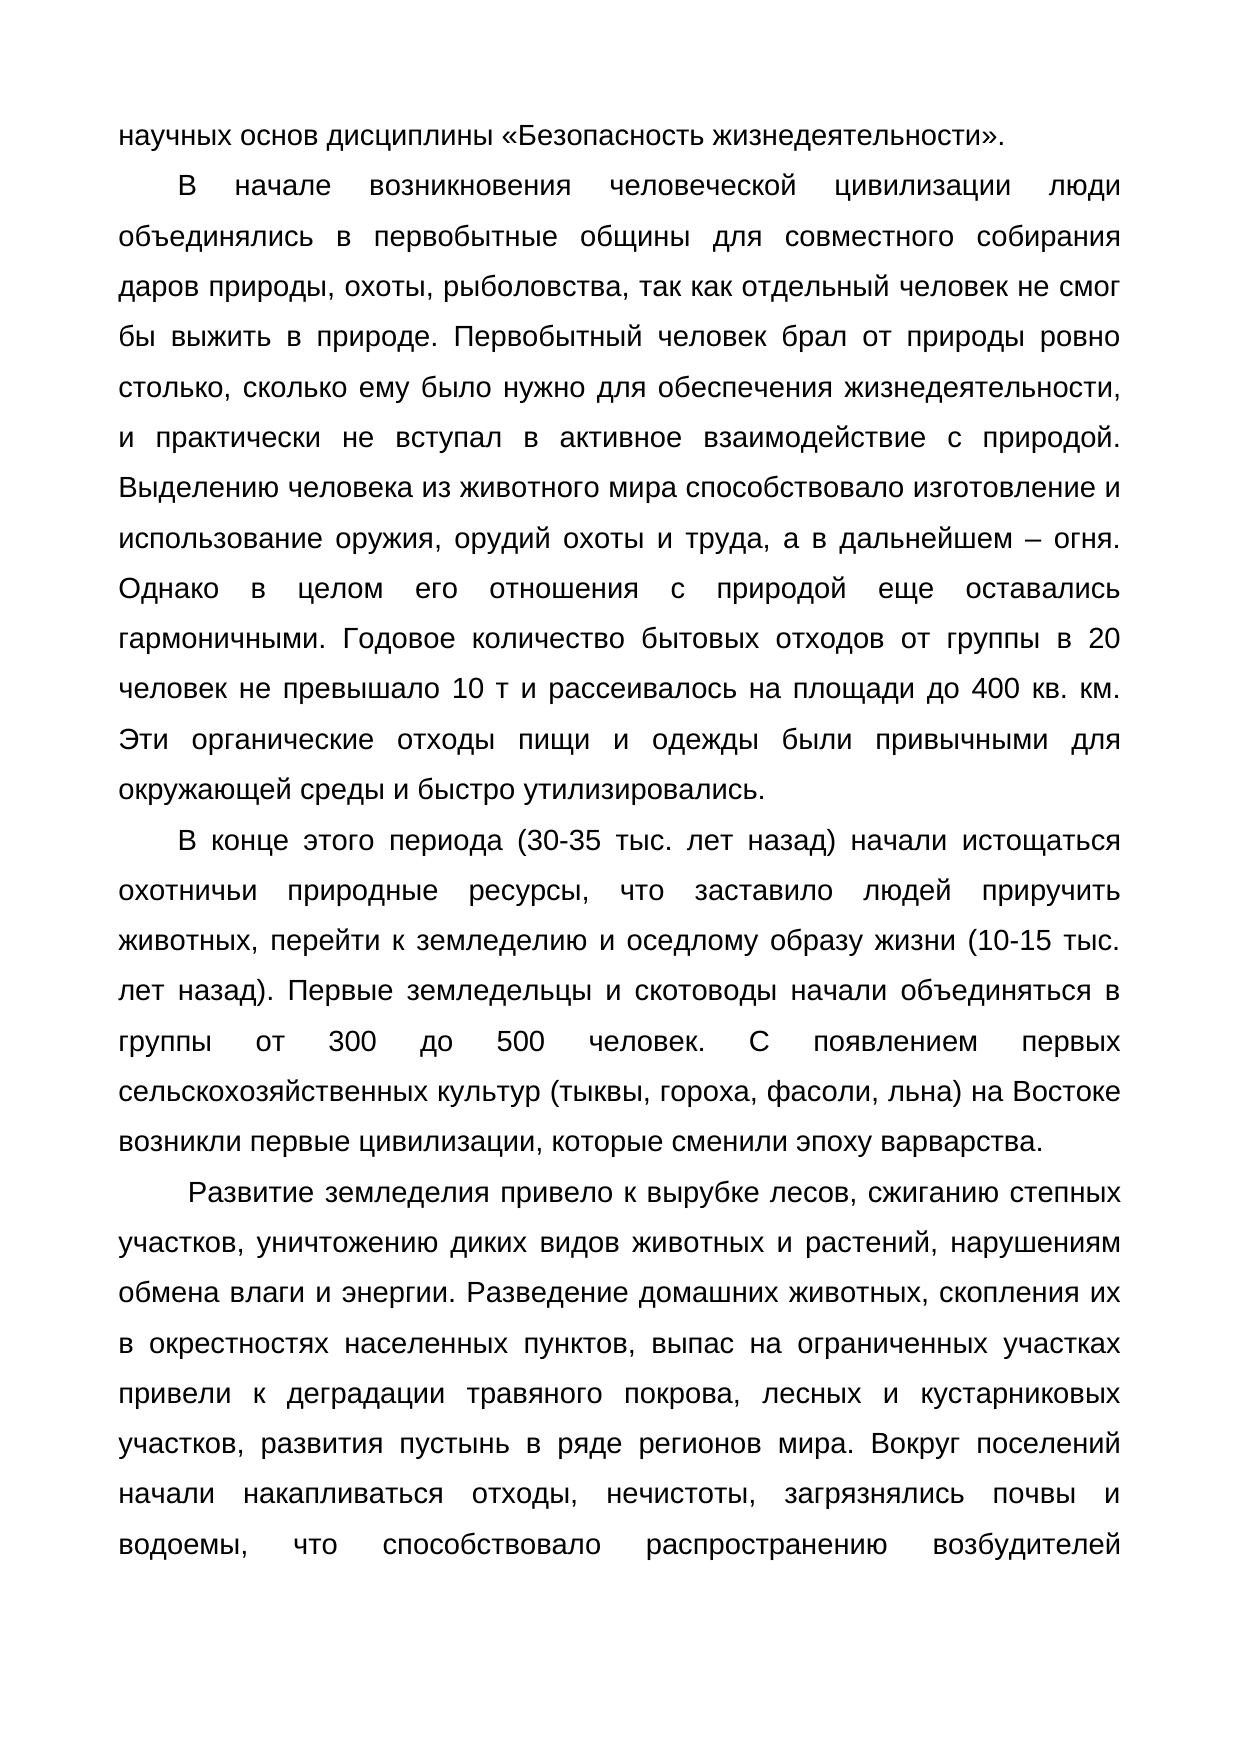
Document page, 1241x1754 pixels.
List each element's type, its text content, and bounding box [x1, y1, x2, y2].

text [118, 1175, 1122, 1560]
text В начале возникновения человеческой цивилизации люди объединялись в первобытные общины для совместного собирания даров природы, охоты, рыболовства, так как отдельный человек не смог бы выжить в природе. Первобытный человек брал от природы ровно столько, сколько ему было нужно для обеспечения жизнедеятельности, и практически не вступал в активное взаимодействие с природой. Выделению человека из животного мира способствовало изготовление и использование оружия, орудий охоты и труда, а в дальнейшем – огня. Однако в целом его отношения с природой еще оставались гармоничными. Годовое количество бытовых отходов от группы в 20 человек не превышало 10 т и рассеивалось на площади до 400 кв. км. Эти органические отходы пищи и одежды были привычными для окружающей среды и быстро утилизировались. [118, 168, 1122, 806]
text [118, 118, 1122, 152]
text В конце этого периода (30-35 тыс. лет назад) начали истощаться охотничьи природные ресурсы, что заставило людей приручить животных, перейти к земледелию и оседлому образу жизни (10-15 тыс. лет назад). Первые земледельцы и скотоводы начали объединяться в группы от 300 до 500 человек. С появлением первых сельскохозяйственных культур (тыквы, гороха, фасоли, льна) на Востоке возникли первые цивилизации, которые сменили эпоху варварства. [118, 822, 1122, 1158]
